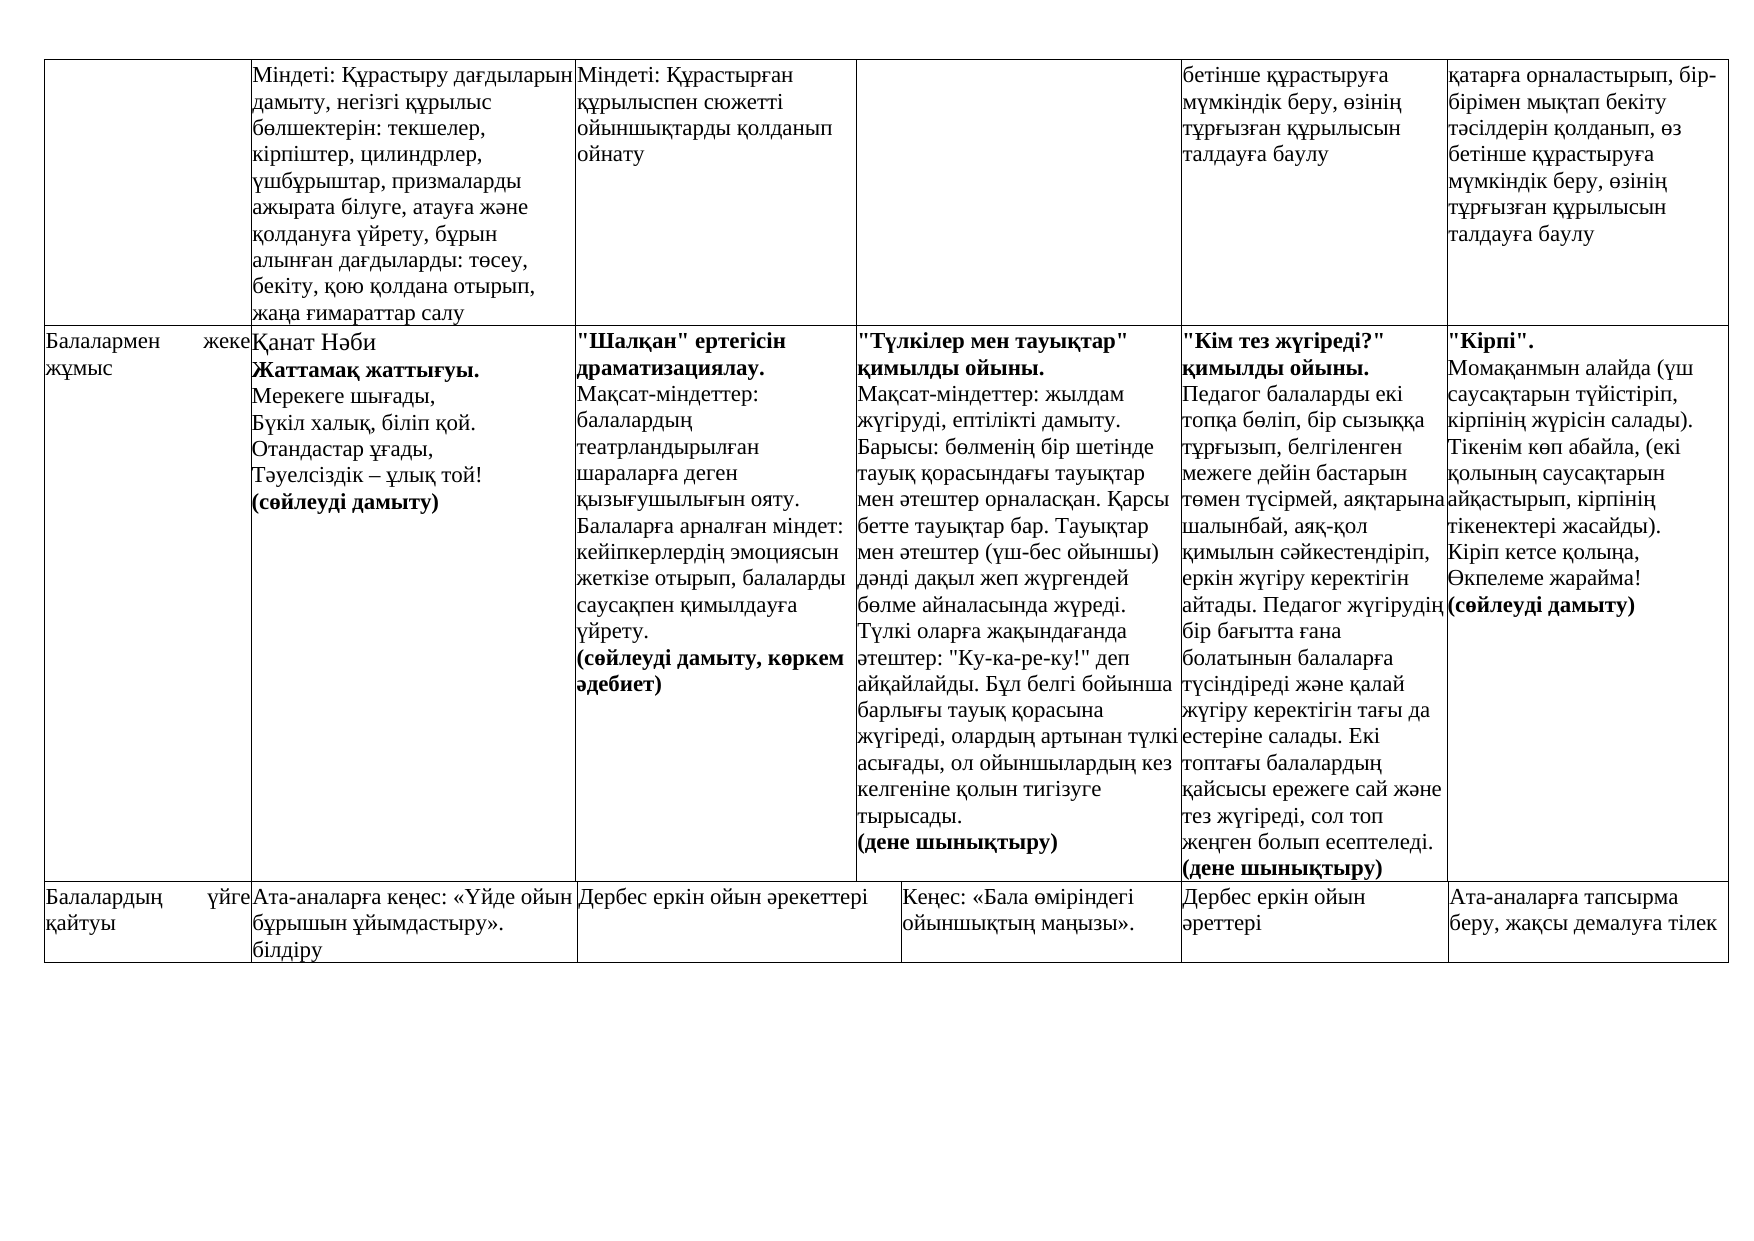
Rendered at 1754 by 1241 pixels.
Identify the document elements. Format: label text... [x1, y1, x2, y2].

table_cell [576, 60, 856, 325]
table_cell Дербес еркін ойын әреттері [1182, 882, 1448, 962]
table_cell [45, 60, 251, 325]
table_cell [1182, 60, 1447, 325]
table_cell Кеңес: «Бала өміріндегі ойыншықтың маңызы». [902, 882, 1181, 962]
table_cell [1448, 60, 1728, 325]
table_cell Балалардың үйге қайтуы [45, 882, 251, 962]
table_cell "Кірпі". Момақанмын алайда (үш саусақтарын түйістіріп, кірпінің жүрісін салады). Тікенім көп абайла, (екі қолының саусақтарын айқастырып, кірпінің тікенектері жасайды). Кіріп кетсе қолыңа, Өкпелеме жарайма! (сөйлеуді дамыту) [1448, 326, 1728, 881]
table_cell "Түлкілер мен тауықтар" қимылды ойыны. Мақсат-міндеттер: жылдам жүгіруді, ептілікті дамыту. Барысы: бөлменің бір шетінде тауық қорасындағы тауықтар мен әтештер орналасқан. Қарсы бетте тауықтар бар. Тауықтар мен әтештер (үш-бес ойыншы) дәнді дақыл жеп жүргендей бөлме айналасында жүреді. Түлкі оларға жақындағанда әтештер: "Ку-ка-ре-ку!" деп айқайлайды. Бұл белгі бойынша барлығы тауық қорасына жүгіреді, олардың артынан түлкі асығады, ол ойыншылардың кез келгеніне қолын тигізуге тырысады. (дене шынықтыру) [857, 326, 1181, 881]
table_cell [252, 60, 575, 325]
table_cell Дербес еркін ойын әрекеттері [578, 882, 901, 962]
table_cell Ата-аналарға кеңес: «Үйде ойын бұрышын ұйымдастыру». білдіру [252, 882, 577, 962]
table_cell Қанат Нәби Жаттамақ жаттығуы. Мерекеге шығады, Бүкіл халық, біліп қой. Отандастар ұғады, Тәуелсіздік – ұлық той! (сөйлеуді дамыту) [252, 326, 575, 881]
table_cell Балалармен жеке жұмыс [45, 326, 251, 881]
table_cell Ата-аналарға тапсырма беру, жақсы демалуға тілек [1449, 882, 1728, 962]
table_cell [857, 60, 1181, 325]
table_cell "Шалқан" ертегісін драматизациялау. Мақсат-міндеттер: балалардың театрландырылған шараларға деген қызығушылығын ояту. Балаларға арналған міндет: кейіпкерлердің эмоциясын жеткізе отырып, балаларды саусақпен қимылдауға үйрету. (сөйлеуді дамыту, көркем әдебиет) [576, 326, 856, 881]
table_cell "Кім тез жүгіреді?" қимылды ойыны. Педагог балаларды екі топқа бөліп, бір сызыққа тұрғызып, белгіленген межеге дейін бастарын төмен түсірмей, аяқтарына шалынбай, аяқ-қол қимылын сәйкестендіріп, еркін жүгіру керектігін айтады. Педагог жүгірудің бір бағытта ғана болатынын балаларға түсіндіреді және қалай жүгіру керектігін тағы да естеріне салады. Екі топтағы балалардың қайсысы ережеге сай және тез жүгіреді, сол топ жеңген болып есептеледі. (дене шынықтыру) [1182, 326, 1447, 881]
